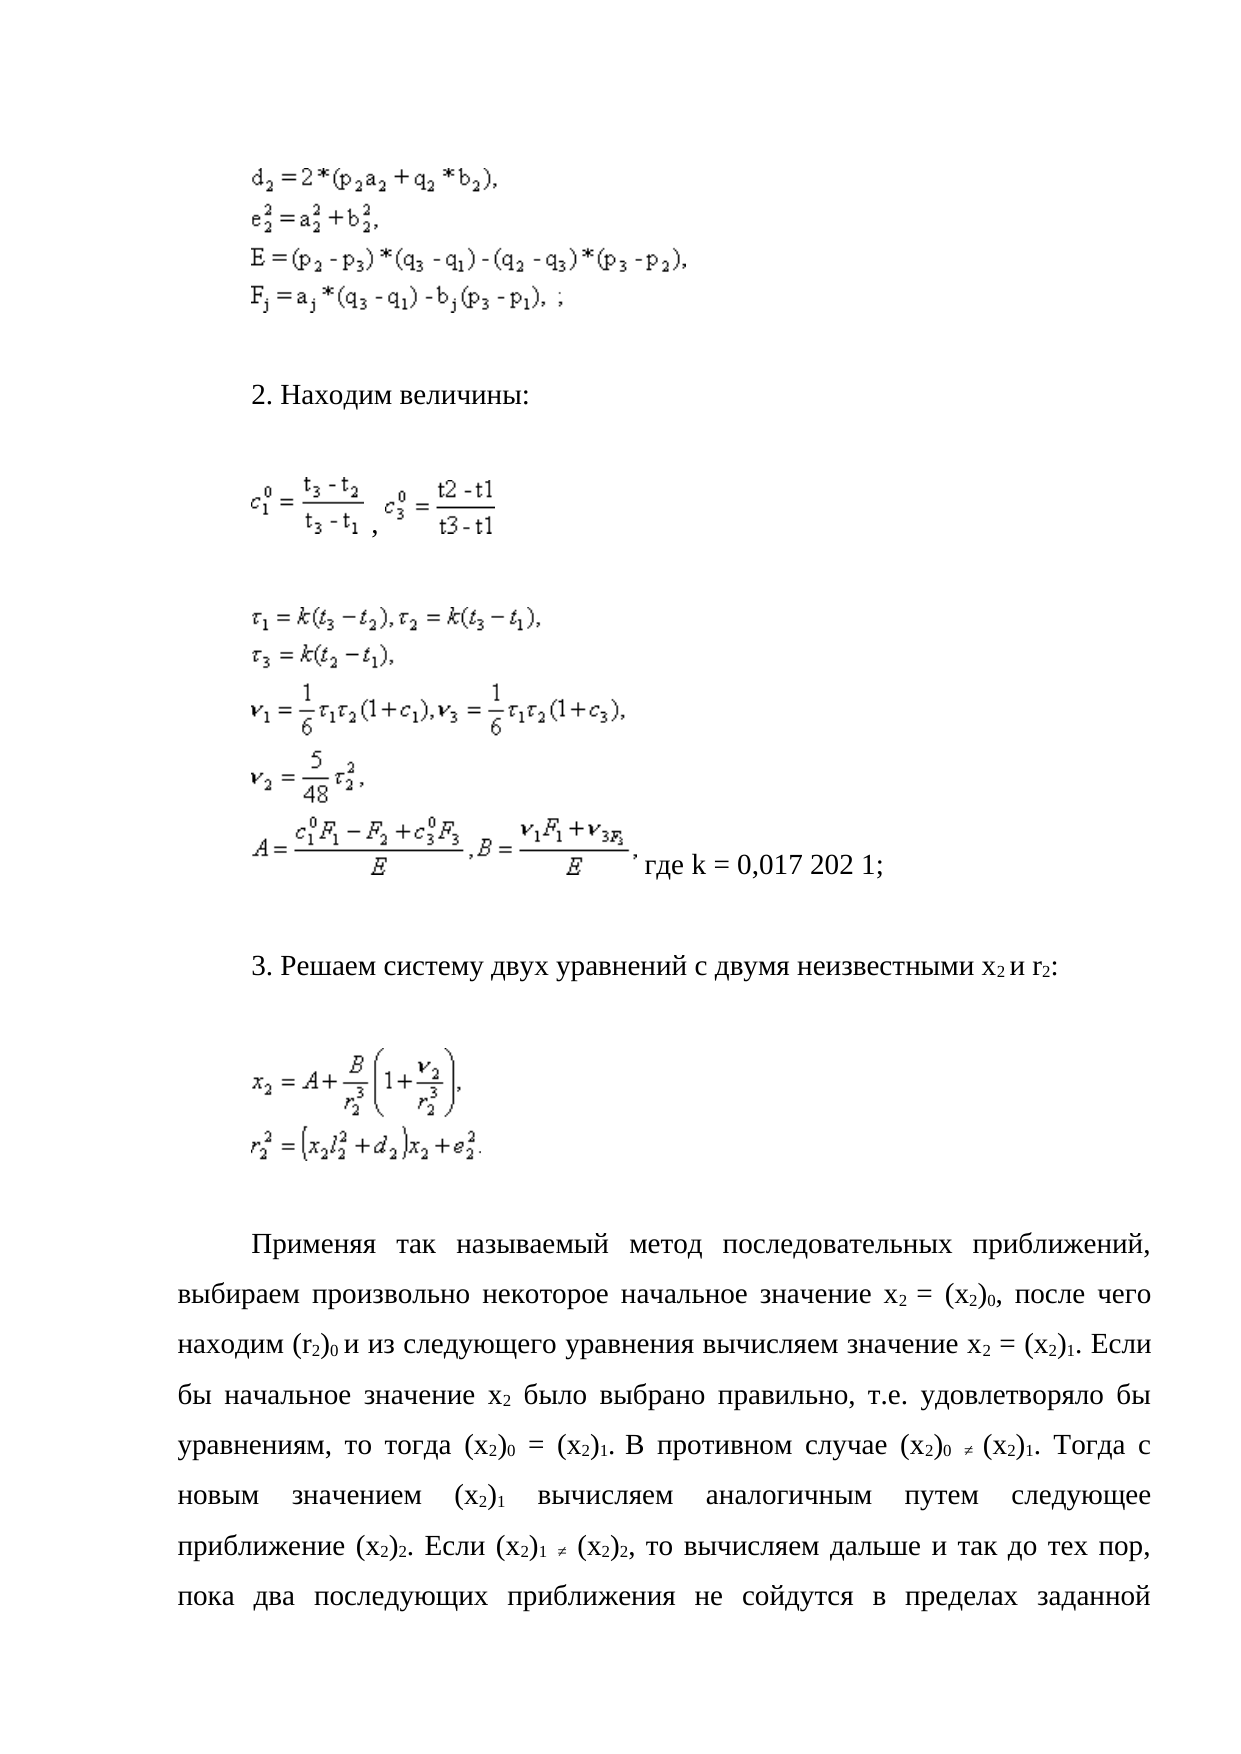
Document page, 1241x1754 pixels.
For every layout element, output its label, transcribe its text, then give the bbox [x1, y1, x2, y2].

text 2. Находим величины: [177, 377, 1152, 411]
picture [251, 1048, 481, 1161]
picture [251, 607, 637, 875]
picture [251, 168, 686, 313]
text , [177, 478, 1152, 540]
text 3. Решаем систему двух уравнений с двумя неизвестными x2 и r2: [177, 948, 1152, 981]
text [177, 1226, 1152, 1612]
picture [251, 477, 364, 534]
picture [385, 480, 495, 534]
